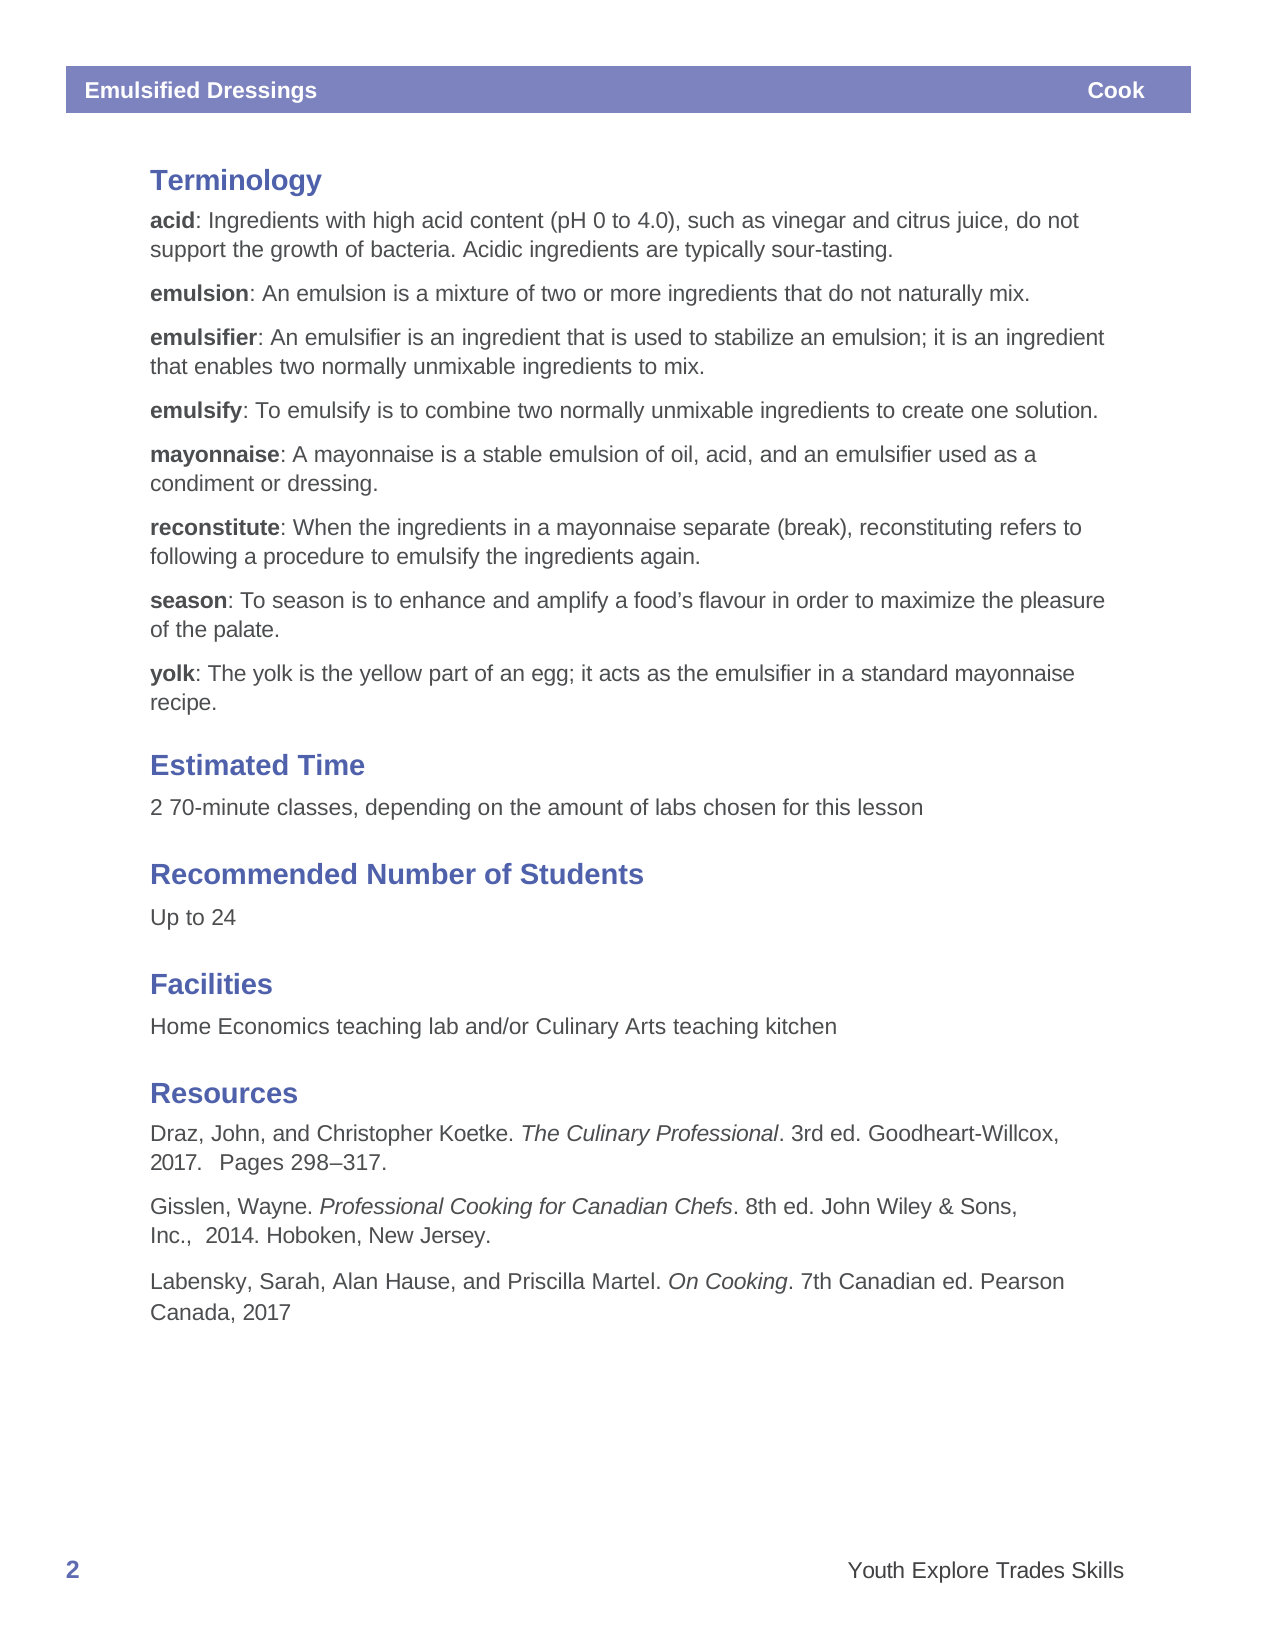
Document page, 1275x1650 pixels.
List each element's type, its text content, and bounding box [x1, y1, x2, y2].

text Home Economics teaching lab and/or Culinary Arts teaching kitchen [150, 1013, 1183, 1039]
text Up to 24 [150, 904, 1183, 930]
text 2 Youth Explore Trades Skills [66, 1555, 1183, 1584]
text yolk: The yolk is the yellow part of an egg; it acts as the emulsifier in a standard mayonnaise recipe. [150, 660, 1114, 715]
text Labensky, Sarah, Alan Hause, and Priscilla Martel. On Cooking. 7th Canadian ed. Pearson Canada, 2017 [150, 1268, 1114, 1326]
subtitle Facilities [150, 967, 1183, 1000]
text reconstitute: When the ingredients in a mayonnaise separate (break), reconstituting refers to following a procedure to emulsify the ingredients again. [150, 514, 1114, 569]
text emulsify: To emulsify is to combine two normally unmixable ingredients to create one solution. [150, 397, 1183, 423]
subtitle Recommended Number of Students [150, 857, 1183, 891]
subtitle Resources [150, 1076, 1183, 1109]
text emulsion: An emulsion is a mixture of two or more ingredients that do not naturally mix. [150, 280, 1183, 306]
subtitle Estimated Time [150, 748, 1183, 781]
text Draz, John, and Christopher Koetke. The Culinary Professional. 3rd ed. Goodheart-Willcox, 2017. Pages 298–317. [150, 1120, 1114, 1176]
text emulsifier: An emulsifier is an ingredient that is used to stabilize an emulsion; it is an ingredient that enables two normally unmixable ingredients to mix. [150, 324, 1114, 379]
subtitle Terminology [150, 163, 1183, 196]
text acid: Ingredients with high acid content (pH 0 to 4.0), such as vinegar and citrus juice, do not support the growth of bacteria. Acidic ingredients are typically sour-tasting. [150, 207, 1114, 262]
text season: To season is to enhance and amplify a food’s flavour in order to maximize the pleasure of the palate. [150, 587, 1114, 642]
text Gisslen, Wayne. Professional Cooking for Canadian Chefs. 8th ed. John Wiley & Sons, Inc., 2014. Hoboken, New Jersey. [150, 1193, 1062, 1249]
text 2 70-minute classes, depending on the amount of labs chosen for this lesson [150, 794, 1183, 821]
text mayonnaise: A mayonnaise is a stable emulsion of oil, acid, and an emulsifier used as a condiment or dressing. [150, 441, 1043, 497]
